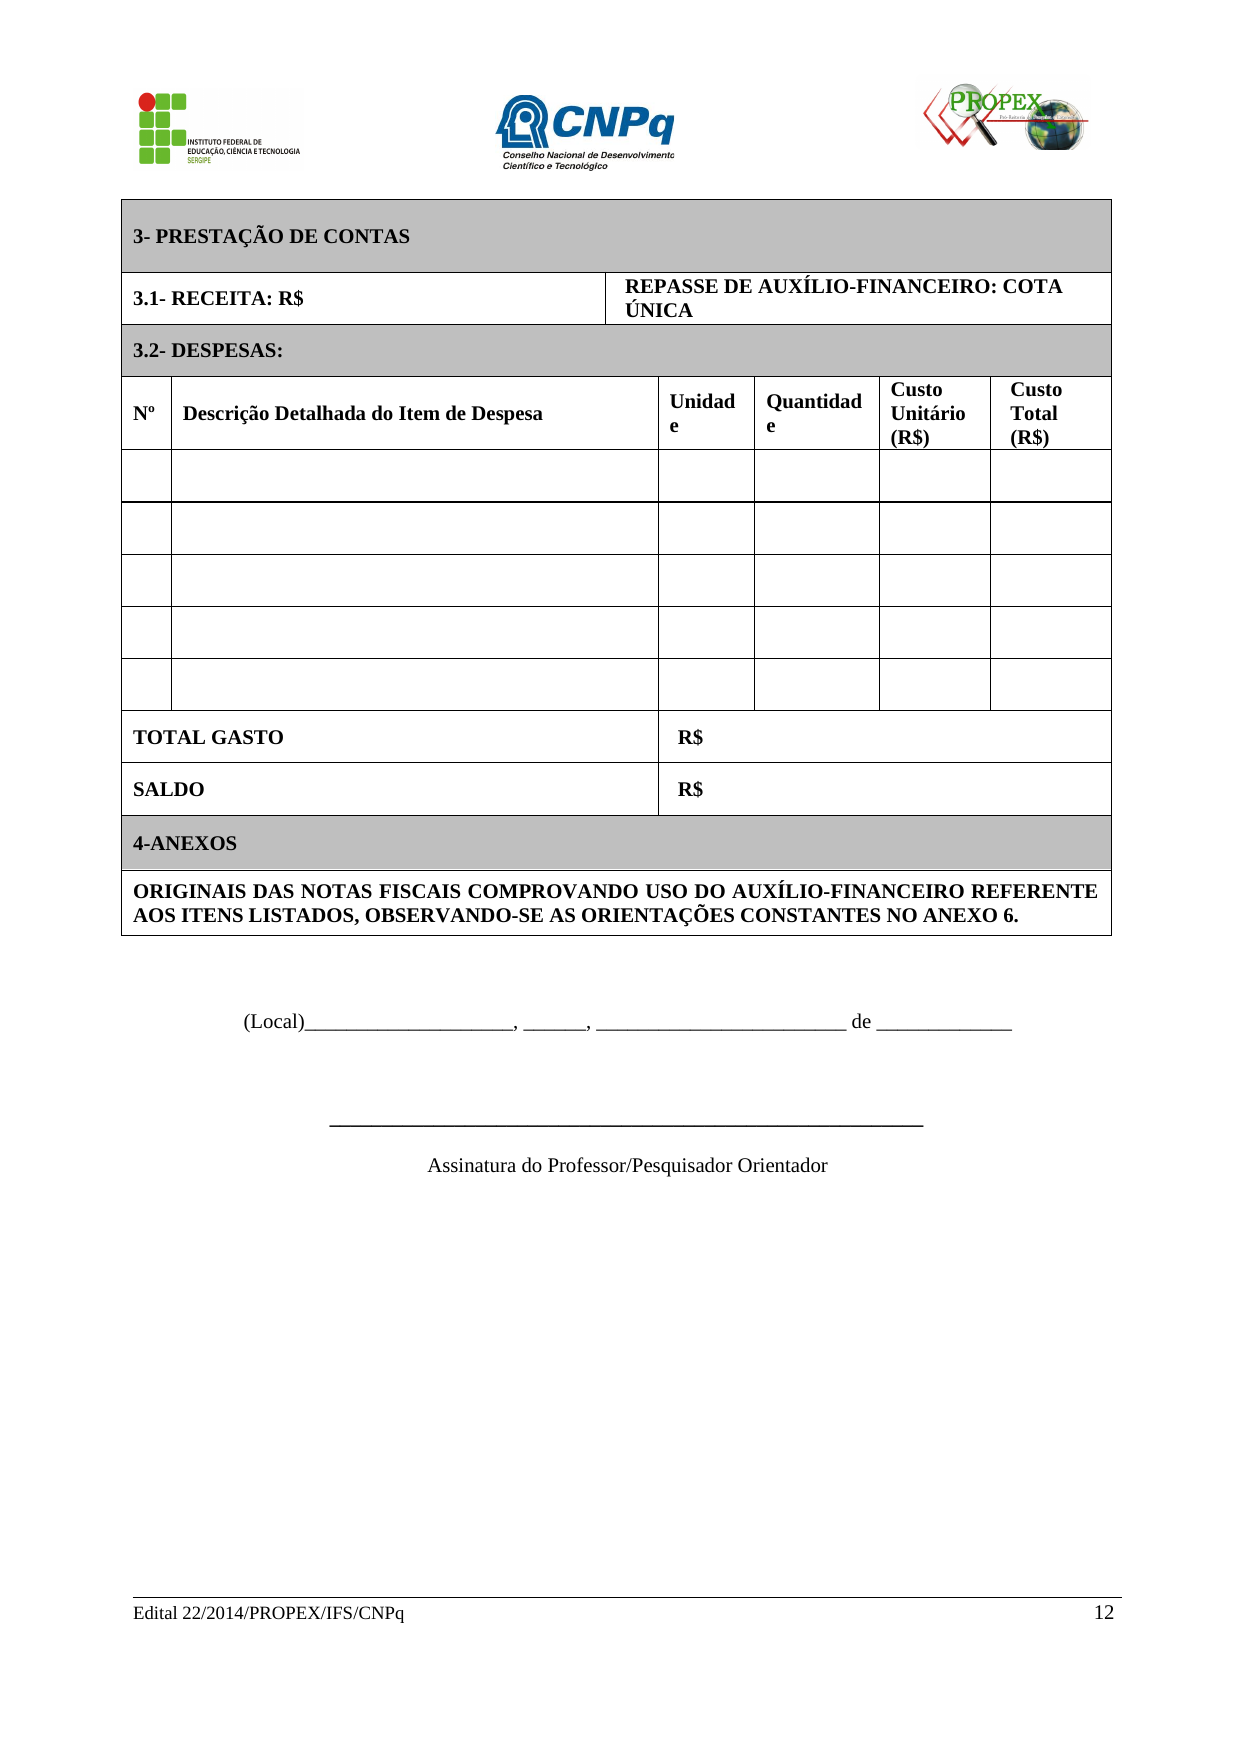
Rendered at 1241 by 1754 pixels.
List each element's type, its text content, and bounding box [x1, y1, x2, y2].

table_cell [880, 607, 990, 658]
table_cell ORIGINAIS DAS NOTAS FISCAIS COMPROVANDO USO DO AUXÍLIO-FINANCEIRO REFERENTE AOS ITENS LISTADOS, OBSERVANDO-SE AS ORIENTAÇÕES CONSTANTES NO ANEXO 6. [122, 871, 1111, 935]
table_cell [122, 555, 171, 606]
table_cell [755, 659, 879, 710]
table_cell Custo Unitário (R$) [880, 377, 990, 449]
table_cell [991, 503, 1111, 553]
table_cell R$ [659, 763, 1111, 814]
text Assinatura do Professor/Pesquisador Orientador [133, 1153, 1122, 1177]
table_cell [880, 450, 990, 501]
table_cell R$ [659, 711, 1111, 762]
table_cell [659, 659, 754, 710]
table_cell [122, 503, 171, 553]
table_cell [991, 555, 1111, 606]
table_cell [991, 607, 1111, 658]
picture [495, 95, 675, 171]
picture [915, 73, 1092, 150]
table_cell [172, 450, 658, 501]
table_cell [991, 659, 1111, 710]
text _________________________________________________________ [133, 1105, 1122, 1129]
table_cell [880, 503, 990, 553]
table_cell [122, 607, 171, 658]
table_cell [755, 503, 879, 553]
table_cell [659, 555, 754, 606]
table_cell 3.1- RECEITA: R$ [122, 273, 605, 324]
table_cell [755, 555, 879, 606]
table_cell Nº [122, 377, 171, 449]
table_cell 3- PRESTAÇÃO DE CONTAS [122, 200, 1111, 272]
table_cell [880, 555, 990, 606]
table_cell TOTAL GASTO [122, 711, 658, 762]
table_cell 3.2- DESPESAS: [122, 325, 1111, 376]
table_cell Unidade [659, 377, 754, 449]
table_cell [172, 659, 658, 710]
table_cell 4-ANEXOS [122, 816, 1111, 869]
table_cell [172, 555, 658, 606]
picture [132, 88, 304, 171]
text (Local)____________________, ______, ________________________ de _____________ [133, 1009, 1122, 1033]
table_cell [659, 503, 754, 553]
table_cell [122, 659, 171, 710]
table_cell [755, 607, 879, 658]
table_cell [880, 659, 990, 710]
table_cell [172, 503, 658, 553]
table_cell [659, 450, 754, 501]
table_cell [172, 607, 658, 658]
table_cell Descrição Detalhada do Item de Despesa [172, 377, 658, 449]
table_cell [991, 450, 1111, 501]
table_cell Quantidade [755, 377, 879, 449]
table_cell [755, 450, 879, 501]
table_cell REPASSE DE AUXÍLIO-FINANCEIRO: COTA ÚNICA [606, 273, 1111, 324]
table_cell SALDO [122, 763, 658, 814]
table_cell [659, 607, 754, 658]
table_cell [122, 450, 171, 501]
table_cell Custo Total (R$) [991, 377, 1111, 449]
